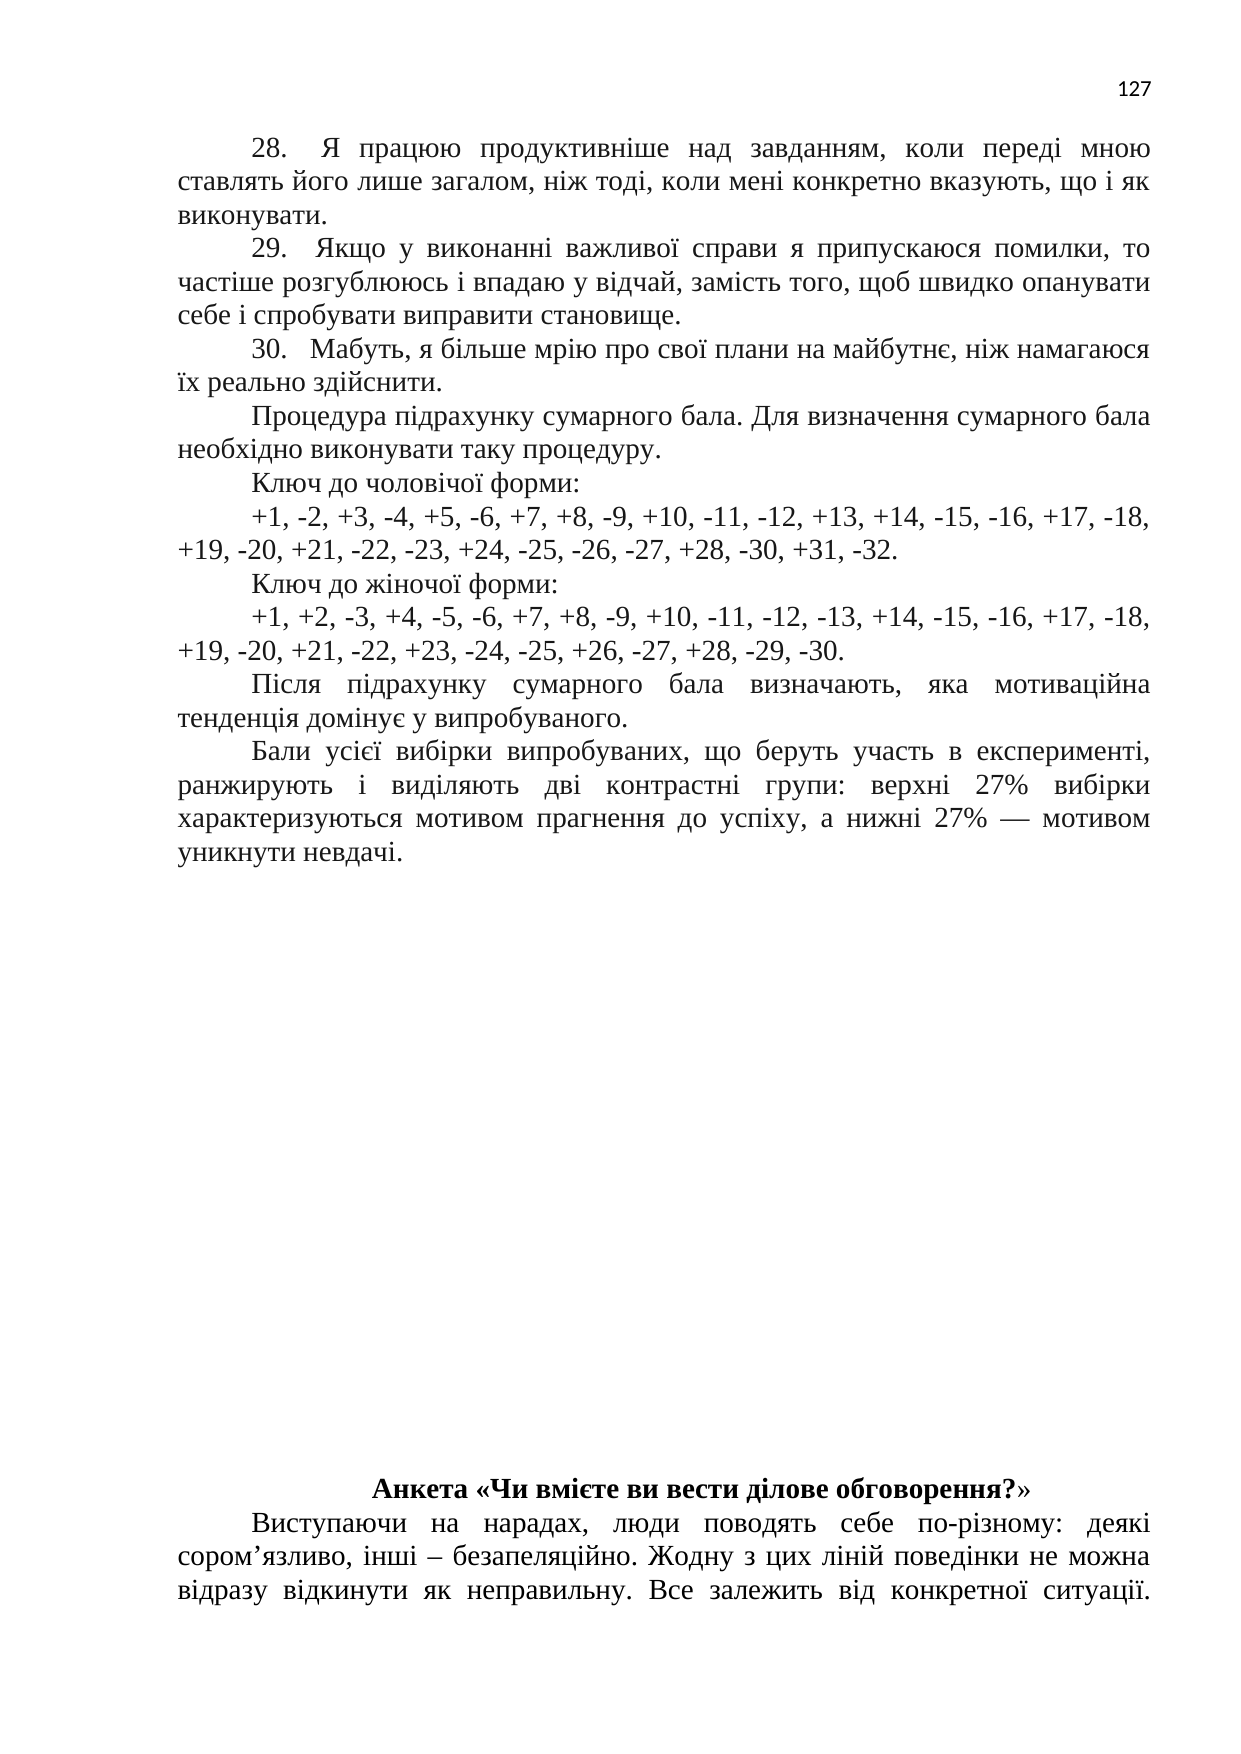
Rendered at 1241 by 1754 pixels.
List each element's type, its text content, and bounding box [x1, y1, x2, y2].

text Процедура підрахунку сумарного бала. Для визначення сумарного бала необхідно виконувати таку процедуру. [177, 398, 1152, 465]
text 30. Мабуть, я більше мрію про свої плани на майбутнє, ніж намагаюся їх реально здійснити. [177, 331, 1152, 398]
text Після підрахунку сумарного бала визначають, яка мотиваційна тенденція домінує у випробуваного. [177, 666, 1152, 733]
text +1, -2, +3, -4, +5, -6, +7, +8, -9, +10, -11, -12, +13, +14, -15, -16, +17, -18, +19, -20, +21, -22, -23, +24, -25, -26, -27, +28, -30, +31, -32. [177, 499, 1152, 566]
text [177, 1505, 1152, 1606]
text Анкета «Чи вмієте ви вести ділове обговорення?» [177, 1471, 1152, 1505]
text +1, +2, -3, +4, -5, -6, +7, +8, -9, +10, -11, -12, -13, +14, -15, -16, +17, -18, +19, -20, +21, -22, +23, -24, -25, +26, -27, +28, -29, -30. [177, 599, 1152, 666]
text Бали усієї вибірки випробуваних, що беруть участь в експерименті, ранжирують і виділяють дві контрастні групи: верхні 27% вибірки характеризуються мотивом прагнення до успіху, а нижні 27% — мотивом уникнути невдачі. [177, 733, 1152, 868]
text 29. Якщо у виконанні важливої справи я припускаюся помилки, то частіше розгублююсь і впадаю у відчай, замість того, щоб швидко опанувати себе і спробувати виправити становище. [177, 230, 1152, 331]
text Ключ до чоловічої форми: [177, 465, 1152, 499]
text Ключ до жіночої форми: [177, 566, 1152, 599]
text 28. Я працюю продуктивніше над завданням, коли переді мною ставлять його лише загалом, ніж тоді, коли мені конкретно вказують, що і як виконувати. [177, 130, 1152, 230]
